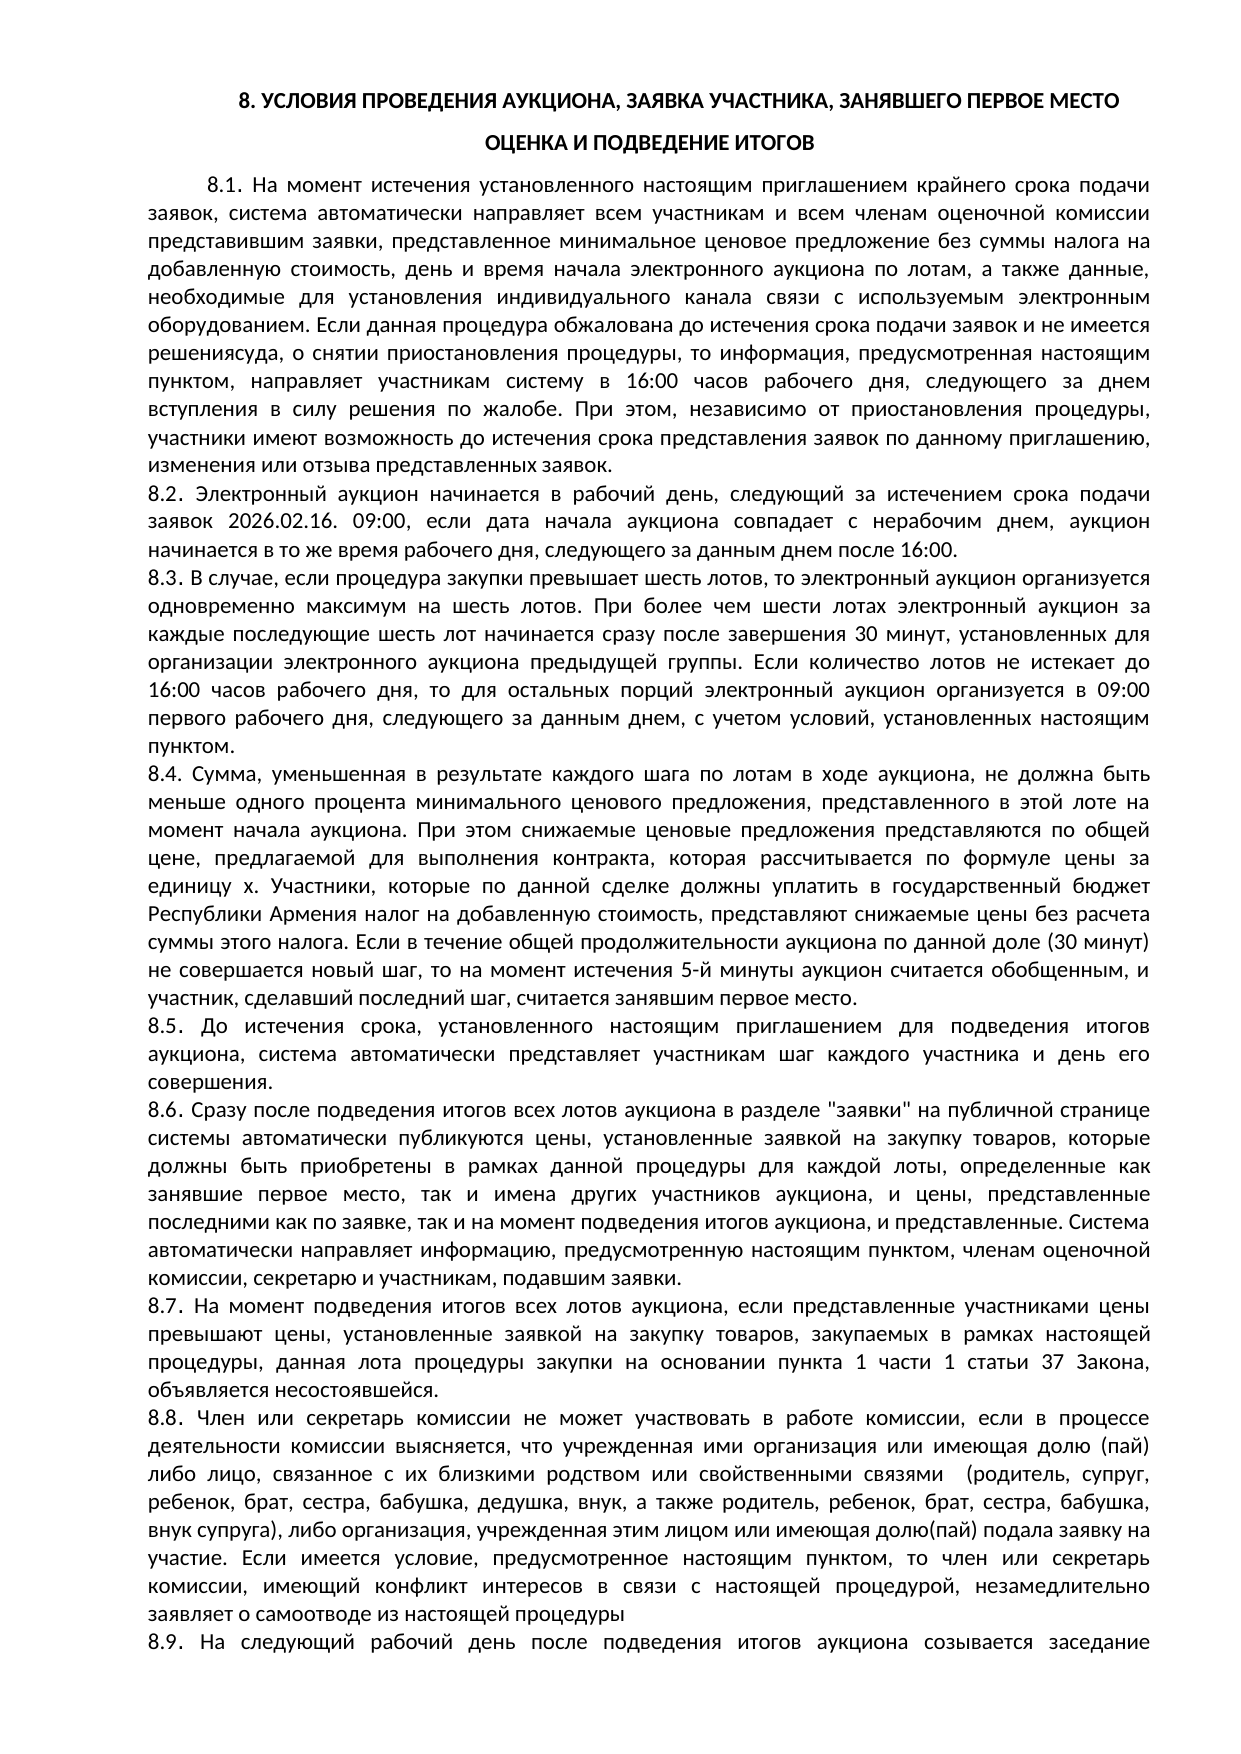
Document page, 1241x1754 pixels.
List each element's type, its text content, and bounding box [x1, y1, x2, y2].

text 8.5․ До истечения срока, установленного настоящим приглашением для подведения итогов аукциона, система автоматически представляет участникам шаг каждого участника и день его совершения. [148, 1011, 1152, 1095]
text 8.1․ На момент истечения установленного настоящим приглашением крайнего срока подачи заявок, система автоматически направляет всем участникам и всем членам оценочной комиссии представившим заявки, представленное минимальное ценовое предложение без суммы налога на добавленную стоимость, день и время начала электронного аукциона по лотам, а также данные, необходимые для установления индивидуального канала связи с используемым электронным оборудованием. Если данная процедура обжалована до истечения срока подачи заявок и не имеется решениясуда, о снятии приостановления процедуры, то информация, предусмотренная настоящим пунктом, направляет участникам систему в 16:00 часов рабочего дня, следующего за днем вступления в силу решения по жалобе. При этом, независимо от приостановления процедуры, участники имеют возможность до истечения срока представления заявок по данному приглашению, изменения или отзыва представленных заявок. [148, 170, 1152, 479]
text 8.6․ Сразу после подведения итогов всех лотов аукциона в разделе "заявки" на публичной странице системы автоматически публикуются цены, установленные заявкой на закупку товаров, которые должны быть приобретены в рамках данной процедуры для каждой лоты, определенные как занявшие первое место, так и имена других участников аукциона, и цены, представленные последними как по заявке, так и на момент подведения итогов аукциона, и представленные. Система автоматически направляет информацию, предусмотренную настоящим пунктом, членам оценочной комиссии, секретарю и участникам, подавшим заявки. [148, 1095, 1152, 1291]
text 8.8․ Член или секретарь комиссии не может участвовать в работе комиссии, если в процессе деятельности комиссии выясняется, что учрежденная ими организация или имеющая долю (пай) либо лицо, связанное с их близкими родством или свойственными связями (родитель, супруг, ребенок, брат, сестра, бабушка, дедушка, внук, а также родитель, ребенок, брат, сестра, бабушка, внук супруга), либо организация, учрежденная этим лицом или имеющая долю(пай) подала заявку на участие. Если имеется условие, предусмотренное настоящим пунктом, то член или секретарь комиссии, имеющий конфликт интересов в связи с настоящей процедурой, незамедлительно заявляет о самоотводе из настоящей процедуры [148, 1403, 1152, 1627]
text 8.3․ В случае, если процедура закупки превышает шесть лотов, то электронный аукцион организуется одновременно максимум на шесть лотов. При более чем шести лотах электронный аукцион за каждые последующие шесть лот начинается сразу после завершения 30 минут, установленных для организации электронного аукциона предыдущей группы. Если количество лотов не истекает до 16:00 часов рабочего дня, то для остальных порций электронный аукцион организуется в 09:00 первого рабочего дня, следующего за данным днем, с учетом условий, установленных настоящим пунктом. [148, 563, 1152, 759]
text 8.7․ На момент подведения итогов всех лотов аукциона, если представленные участниками цены превышают цены, установленные заявкой на закупку товаров, закупаемых в рамках настоящей процедуры, данная лота процедуры закупки на основании пункта 1 части 1 статьи 37 Закона, объявляется несостоявшейся. [148, 1291, 1152, 1403]
text 8. УСЛОВИЯ ПРОВЕДЕНИЯ АУКЦИОНА, ЗАЯВКА УЧАСТНИКА, ЗАНЯВШЕГО ПЕРВОЕ МЕСТО ОЦЕНКА И ПОДВЕДЕНИЕ ИТОГОВ [148, 86, 1152, 156]
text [148, 1627, 1152, 1656]
text 8.4. Сумма, уменьшенная в результате каждого шага по лотам в ходе аукциона, не должна быть меньше одного процента минимального ценового предложения, представленного в этой лоте на момент начала аукциона. При этом снижаемые ценовые предложения представляются по общей цене, предлагаемой для выполнения контракта, которая рассчитывается по формуле цены за единицу x. Участники, которые по данной сделке должны уплатить в государственный бюджет Республики Армения налог на добавленную стоимость, представляют снижаемые цены без расчета суммы этого налога. Если в течение общей продолжительности аукциона по данной доле (30 минут) не совершается новый шаг, то на момент истечения 5-й минуты аукцион считается обобщенным, и участник, сделавший последний шаг, считается занявшим первое место. [148, 759, 1152, 1011]
text 8.2․ Электронный аукцион начинается в рабочий день, следующий за истечением срока подачи заявок 2026.02.16. 09:00 , если дата начала аукциона совпадает с нерабочим днем, аукцион начинается в то же время рабочего дня, следующего за данным днем после 16:00. [148, 479, 1152, 563]
